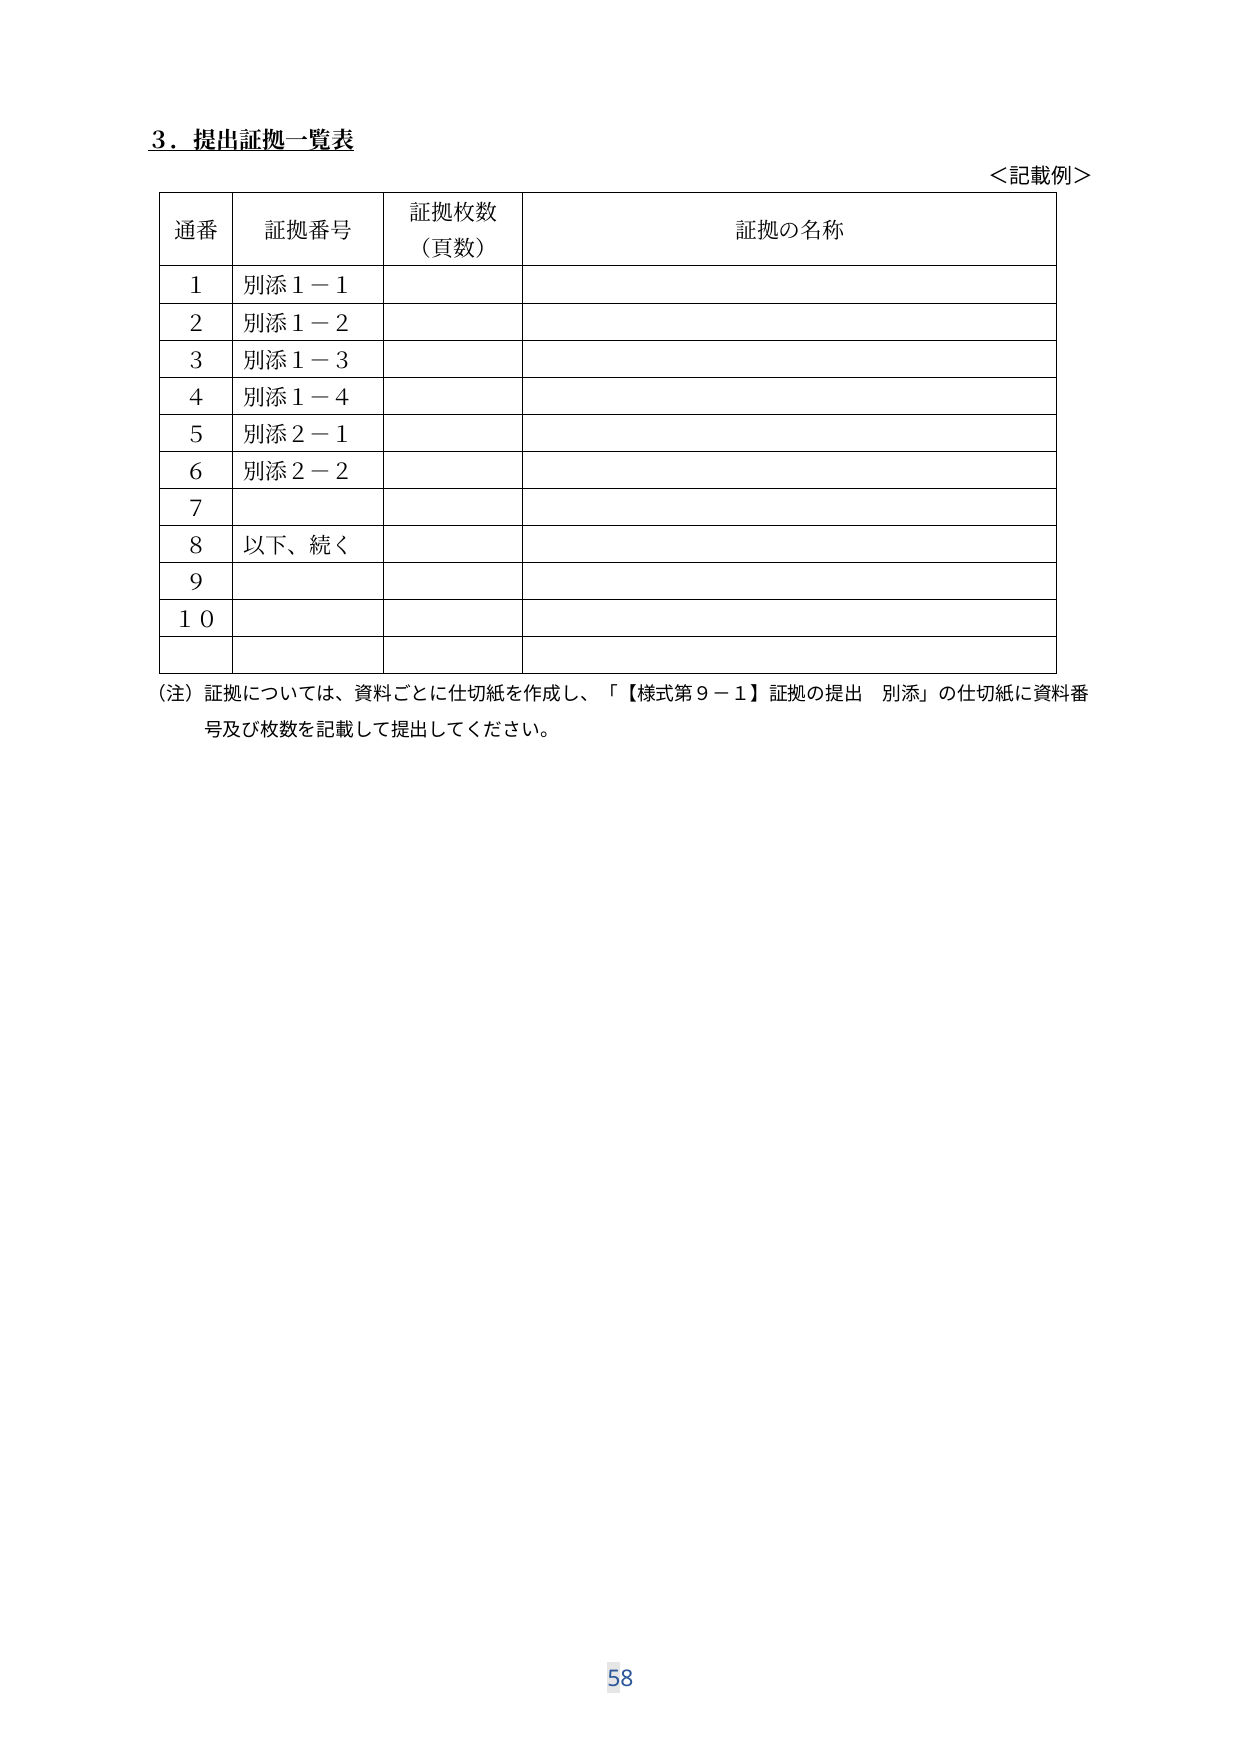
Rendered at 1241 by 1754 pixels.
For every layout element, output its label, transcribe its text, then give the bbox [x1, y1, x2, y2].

table_cell [523, 526, 1056, 562]
table_cell ４ [160, 378, 232, 414]
table_cell [384, 341, 522, 377]
table_cell [523, 415, 1056, 451]
table_cell [233, 489, 383, 525]
table_cell [384, 489, 522, 525]
table_cell [384, 526, 522, 562]
table_header 証拠枚数 （頁数） [384, 193, 522, 265]
table_header 証拠の名称 [523, 193, 1056, 265]
table_cell [523, 563, 1056, 599]
text ＜記載例＞ [148, 156, 1092, 192]
table_cell [233, 563, 383, 599]
table_cell １ [160, 266, 232, 302]
table_cell ８ [160, 526, 232, 562]
list （注）証拠については、資料ごとに仕切紙を作成し、「【様式第９－１】証拠の提出 別添」の仕切紙に資料番号及び枚数を記載して提出してください。 [148, 674, 1092, 746]
table_cell 別添１－２ [233, 304, 383, 339]
table_cell 別添２－２ [233, 452, 383, 488]
table_cell [384, 637, 522, 673]
table_cell [384, 415, 522, 451]
table_cell [233, 600, 383, 636]
table_cell ５ [160, 415, 232, 451]
table_header 通番 [160, 193, 232, 265]
table_cell [384, 266, 522, 302]
table_cell [523, 378, 1056, 414]
table_cell 別添１－４ [233, 378, 383, 414]
table_cell ６ [160, 452, 232, 488]
table_cell 別添１－１ [233, 266, 383, 302]
table_cell [523, 341, 1056, 377]
table_cell 別添１－３ [233, 341, 383, 377]
table_cell ９ [160, 563, 232, 599]
table_cell [523, 452, 1056, 488]
table_cell １０ [160, 600, 232, 636]
table_cell [384, 452, 522, 488]
table_cell [384, 600, 522, 636]
table_cell ３ [160, 341, 232, 377]
table_cell [523, 489, 1056, 525]
table_cell 以下、続く [233, 526, 383, 562]
table_cell [523, 600, 1056, 636]
table_cell 別添２－１ [233, 415, 383, 451]
table_cell [233, 637, 383, 673]
table_cell [523, 304, 1056, 339]
table_cell [523, 266, 1056, 302]
table_cell ２ [160, 304, 232, 339]
table_cell [160, 637, 232, 673]
text ３．提出証拠一覧表 [148, 120, 1092, 156]
table_header 証拠番号 [233, 193, 383, 265]
table_cell ７ [160, 489, 232, 525]
table_cell [523, 637, 1056, 673]
table_cell [384, 304, 522, 339]
table_cell [384, 563, 522, 599]
table_cell [384, 378, 522, 414]
